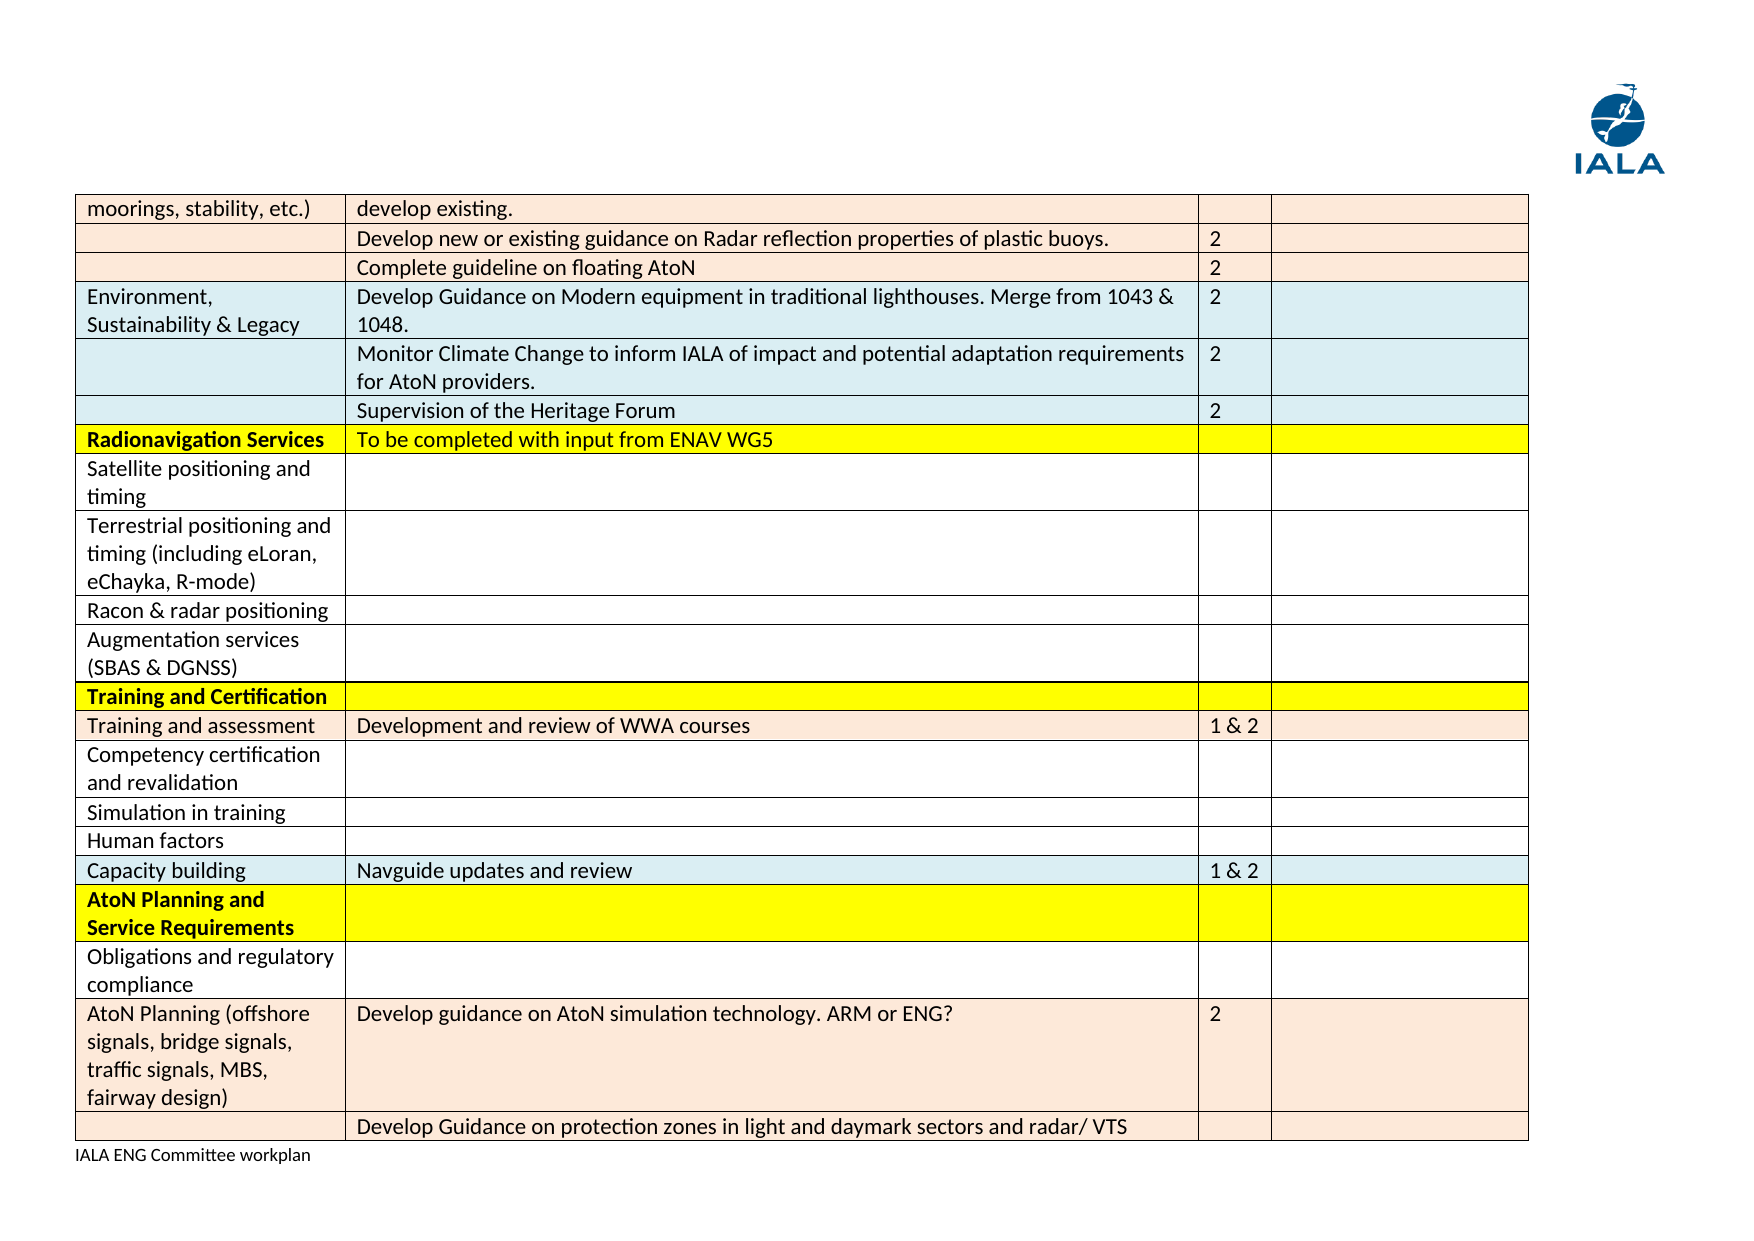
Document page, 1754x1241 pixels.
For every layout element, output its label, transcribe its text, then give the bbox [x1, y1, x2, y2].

table_cell [1272, 711, 1528, 739]
table_cell [346, 596, 1198, 624]
table_cell [1199, 425, 1271, 453]
table_cell 2 [1199, 396, 1271, 424]
table_cell [1199, 1112, 1271, 1140]
table_cell Satellite positioning and timing [76, 454, 345, 510]
table_cell Terrestrial positioning and timing (including eLoran, eChayka, R-mode) [76, 511, 345, 595]
table_cell [346, 798, 1198, 826]
table_cell [1272, 253, 1528, 281]
table_cell [76, 339, 345, 395]
table_cell 1 & 2 [1199, 711, 1271, 739]
table_cell Floating AtoN (buoys, moorings, stability, etc.) [76, 195, 345, 223]
table_cell [346, 741, 1198, 797]
table_cell 2 [1199, 195, 1271, 223]
table_cell [346, 683, 1198, 710]
table_cell [1272, 885, 1528, 941]
table_cell Human factors [76, 827, 345, 855]
table_cell Develop Guidance on Modern equipment in traditional lighthouses. Merge from 1043 & 1048. [346, 282, 1198, 338]
table_cell Develop guidance on Buoy Stability testing procedure for use afloat. New guidance or develop existing. [346, 195, 1198, 223]
table_cell [1272, 339, 1528, 395]
table_cell [346, 885, 1198, 941]
table_cell [346, 511, 1198, 595]
table_cell To be completed with input from ENAV WG5 [346, 425, 1198, 453]
table_cell [1272, 683, 1528, 710]
table_cell [1272, 999, 1528, 1111]
table_cell Monitor Climate Change to inform IALA of impact and potential adaptation requirements for AtoN providers. [346, 339, 1198, 395]
table_cell [1199, 798, 1271, 826]
table_cell Racon & radar positioning [76, 596, 345, 624]
table_cell [76, 396, 345, 424]
table_cell [346, 942, 1198, 998]
table_cell 2 [1199, 253, 1271, 281]
table_cell Augmentation services (SBAS & DGNSS) [76, 625, 345, 681]
table_cell Development and review of WWA courses [346, 711, 1198, 739]
table_cell [1199, 683, 1271, 710]
table_cell [1199, 827, 1271, 855]
table_cell [1272, 1112, 1528, 1140]
table_cell [1272, 596, 1528, 624]
table_cell Complete guideline on floating AtoN [346, 253, 1198, 281]
table_cell Navguide updates and review [346, 856, 1198, 884]
table_cell Training and Certification [76, 683, 345, 710]
picture [1556, 73, 1679, 194]
table_cell Develop guidance on AtoN simulation technology. ARM or ENG? [346, 999, 1198, 1111]
table_cell 2 [1199, 999, 1271, 1111]
table_cell Radionavigation Services [76, 425, 345, 453]
table_cell [76, 253, 345, 281]
table_cell [76, 1112, 345, 1140]
table_cell Competency certification and revalidation [76, 741, 345, 797]
table_cell [1199, 511, 1271, 595]
table_cell Simulation in training [76, 798, 345, 826]
table_cell [1272, 827, 1528, 855]
table_cell [346, 625, 1198, 681]
table_cell [1199, 596, 1271, 624]
table_cell 2 [1199, 224, 1271, 252]
table_cell [1199, 454, 1271, 510]
table_cell AtoN Planning and Service Requirements [76, 885, 345, 941]
table_cell [1272, 798, 1528, 826]
table_cell [346, 827, 1198, 855]
table_cell 1 & 2 [1199, 856, 1271, 884]
table_cell Environment, Sustainability & Legacy [76, 282, 345, 338]
table_cell [76, 224, 345, 252]
table_cell [1272, 396, 1528, 424]
table_cell [1272, 625, 1528, 681]
table_cell [1199, 885, 1271, 941]
table_cell 2 [1199, 282, 1271, 338]
table_cell [346, 454, 1198, 510]
table_cell [1272, 511, 1528, 595]
table_cell [1272, 454, 1528, 510]
table_cell 2 [1199, 339, 1271, 395]
table_cell [1199, 625, 1271, 681]
table_cell Supervision of the Heritage Forum [346, 396, 1198, 424]
table_cell [1272, 425, 1528, 453]
table_cell [1272, 856, 1528, 884]
table_cell [1199, 741, 1271, 797]
table_cell [1272, 741, 1528, 797]
table_cell Obligations and regulatory compliance [76, 942, 345, 998]
table_cell AtoN Planning (offshore signals, bridge signals, traffic signals, MBS, fairway design) [76, 999, 345, 1111]
table_cell [1199, 942, 1271, 998]
table_cell [1272, 224, 1528, 252]
table_cell Capacity building [76, 856, 345, 884]
table_cell [1272, 195, 1528, 223]
table_cell [1272, 942, 1528, 998]
table_cell [1272, 282, 1528, 338]
table_cell Training and assessment [76, 711, 345, 739]
table_cell Develop new or existing guidance on Radar reflection properties of plastic buoys. [346, 224, 1198, 252]
